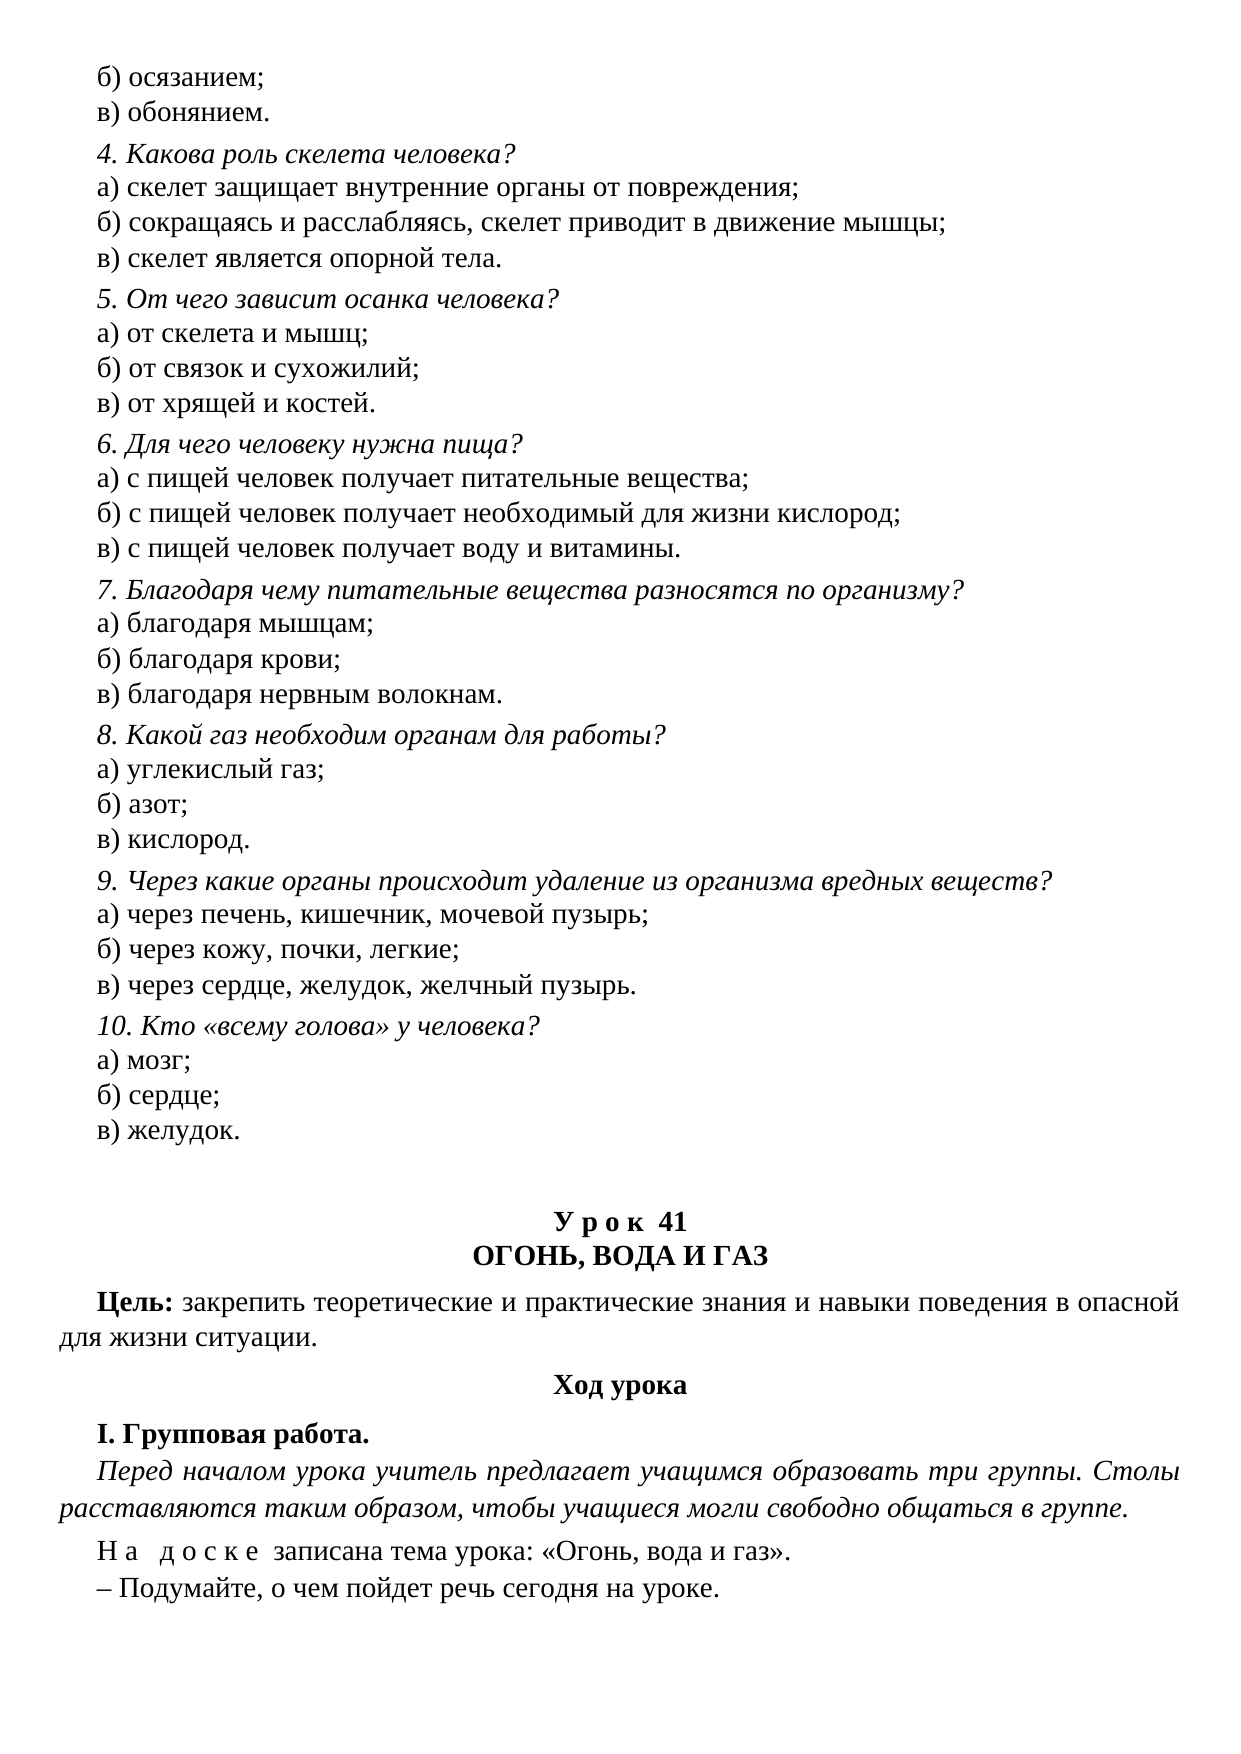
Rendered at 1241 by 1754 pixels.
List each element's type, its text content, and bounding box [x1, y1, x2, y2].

text 7. Благодаря чему питательные вещества разносятся по организму? [59, 572, 1181, 606]
text а) благодаря мышцам; [59, 606, 1181, 639]
text 4. Какова роль скелета человека? [59, 136, 1181, 169]
text Цель: закрепить теоретические и практические знания и навыки поведения в опасной для жизни ситуации. [59, 1284, 1181, 1353]
text а) углекислый газ; [59, 751, 1181, 784]
text 6. Для чего человеку нужна пища? [59, 427, 1181, 460]
text в) желудок. [59, 1112, 1181, 1146]
text а) через печень, кишечник, мочевой пузырь; [59, 896, 1181, 930]
text У р о к 41 огонь, вода и газ [59, 1204, 1181, 1272]
text Ход урока [59, 1367, 1181, 1401]
text 8. Какой газ необходим органам для работы? [59, 717, 1181, 751]
text б) от связок и сухожилий; [59, 350, 1181, 383]
text б) с пищей человек получает необходимый для жизни кислород; [59, 495, 1181, 529]
text б) азот; [59, 786, 1181, 820]
text а) мозг; [59, 1042, 1181, 1075]
text в) кислород. [59, 821, 1181, 855]
text в) скелет является опорной тела. [59, 240, 1181, 273]
text Н а д о с к е записана тема урока: «Огонь, вода и газ». [59, 1533, 1181, 1567]
text а) с пищей человек получает питательные вещества; [59, 460, 1181, 494]
text в) благодаря нервным волокнам. [59, 676, 1181, 709]
text – Подумайте, о чем пойдет речь сегодня на уроке. [59, 1570, 1181, 1604]
text в) с пищей человек получает воду и витамины. [59, 531, 1181, 564]
text I. Групповая работа. [59, 1416, 1181, 1450]
text б) через кожу, почки, легкие; [59, 932, 1181, 965]
text в) через сердце, желудок, желчный пузырь. [59, 967, 1181, 1000]
text 5. От чего зависит осанка человека? [59, 281, 1181, 315]
text б) благодаря крови; [59, 641, 1181, 674]
text Перед началом урока учитель предлагает учащимся образовать три группы. Столы расставляются таким образом, чтобы учащиеся могли свободно общаться в группе. [59, 1453, 1181, 1524]
text 10. Кто «всему голова» у человека? [59, 1008, 1181, 1042]
text 9. Через какие органы происходит удаление из организма вредных веществ? [59, 863, 1181, 896]
text б) осязанием; [59, 59, 1181, 93]
text а) от скелета и мышц; [59, 315, 1181, 348]
text в) обонянием. [59, 94, 1181, 128]
text б) сердце; [59, 1077, 1181, 1111]
text б) сокращаясь и расслабляясь, скелет приводит в движение мышцы; [59, 204, 1181, 238]
text а) скелет защищает внутренние органы от повреждения; [59, 169, 1181, 203]
text в) от хрящей и костей. [59, 385, 1181, 419]
